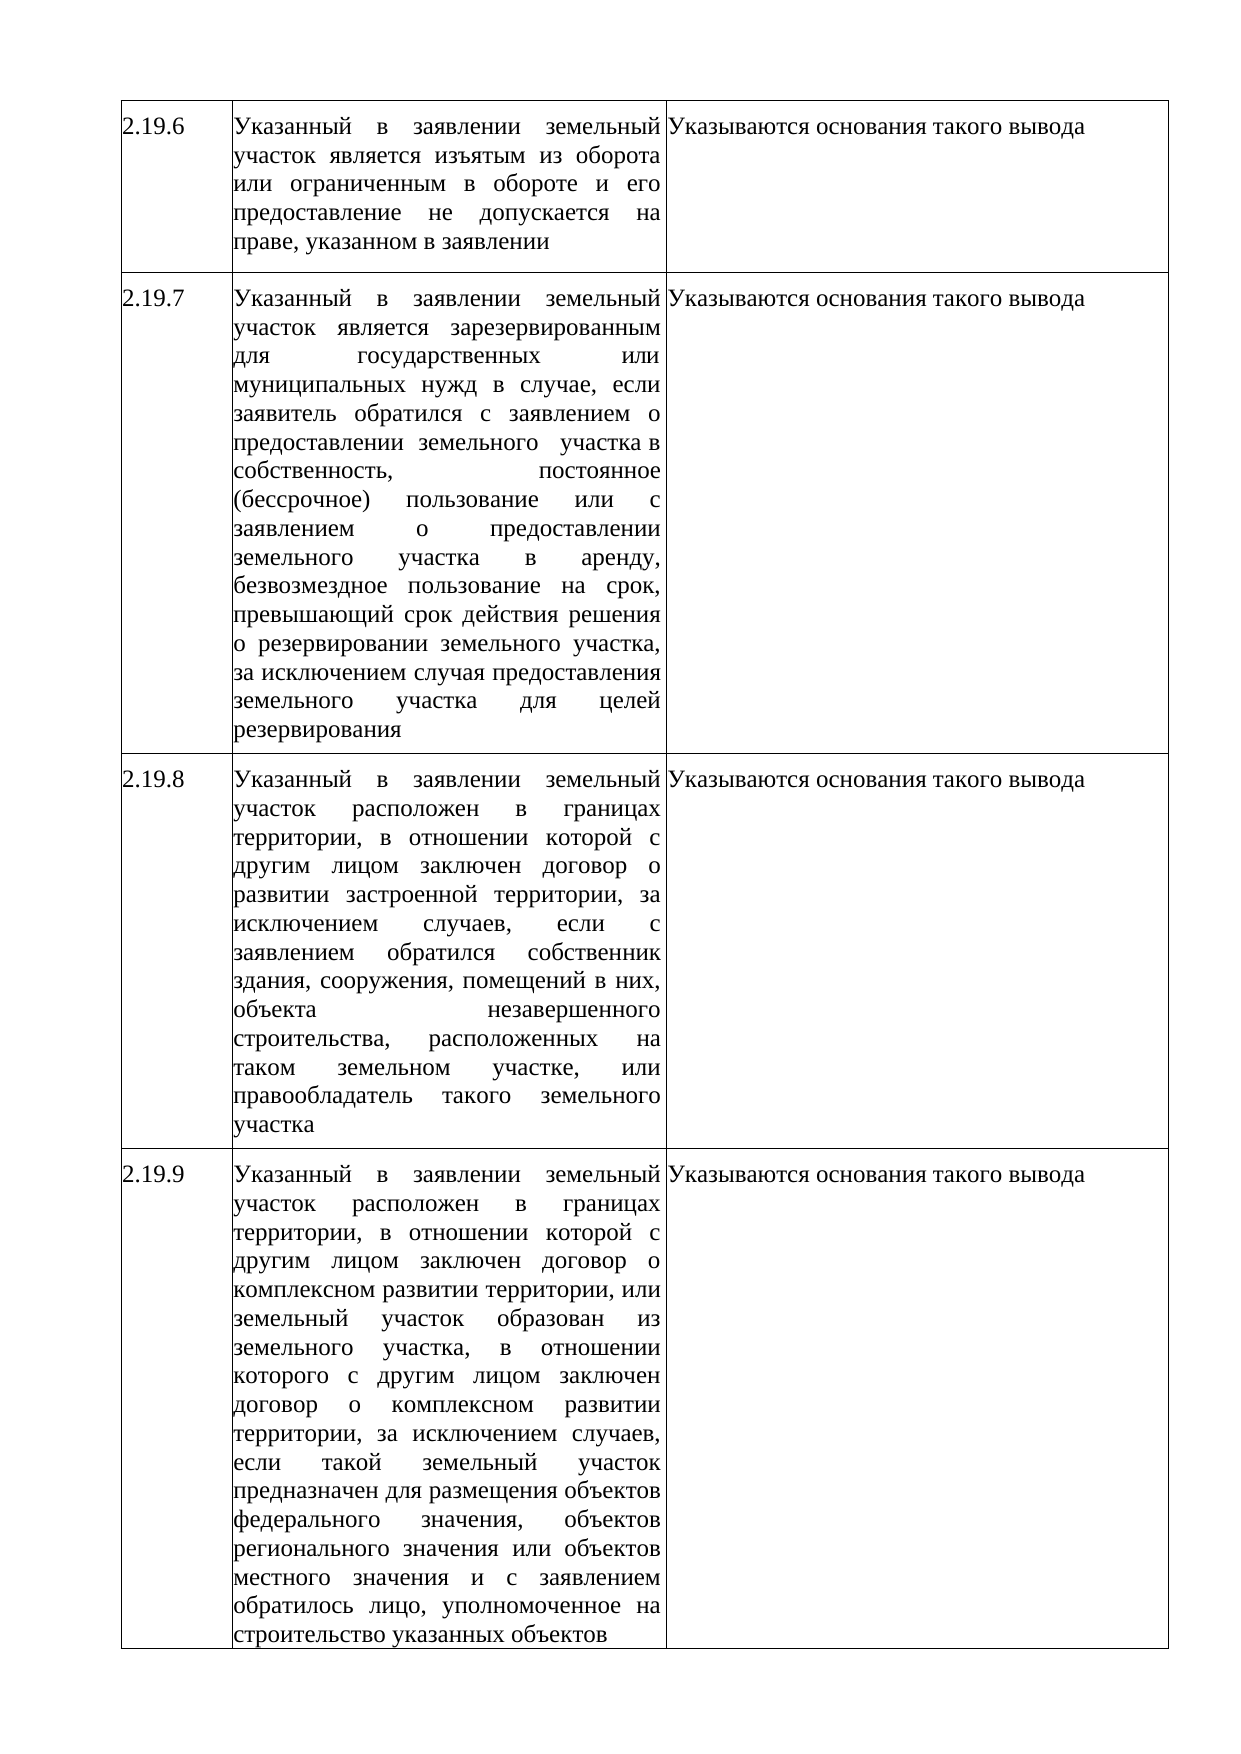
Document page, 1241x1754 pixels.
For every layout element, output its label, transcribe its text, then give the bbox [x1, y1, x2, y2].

table_header 2.19.6 [122, 101, 232, 272]
table_cell 2.19.7 [122, 273, 232, 753]
table_header Указываются основания такого вывода [667, 101, 1168, 272]
table_cell Указываются основания такого вывода [667, 1149, 1168, 1648]
table_cell Указанный в заявлении земельный участок расположен в границах территории, в отношении которой с другим лицом заключен договор о развитии застроенной территории, за исключением случаев, если с заявлением обратился собственник здания, сооружения, помещений в них, объекта незавершенного строительства, расположенных на таком земельном участке, или правообладатель такого земельного участка [233, 754, 666, 1148]
table_cell Указываются основания такого вывода [667, 273, 1168, 753]
table_cell 2.19.8 [122, 754, 232, 1148]
table_cell Указываются основания такого вывода [667, 754, 1168, 1148]
table_cell 2.19.9 [122, 1149, 232, 1648]
table_cell Указанный в заявлении земельный участок является зарезервированным для государственных или муниципальных нужд в случае, если заявитель обратился с заявлением о предоставлении земельного участка в собственность, постоянное (бессрочное) пользование или с заявлением о предоставлении земельного участка в аренду, безвозмездное пользование на срок, превышающий срок действия решения о резервировании земельного участка, за исключением случая предоставления земельного участка для целей резервирования [233, 273, 666, 753]
table_header Указанный в заявлении земельный участок является изъятым из оборота или ограниченным в обороте и его предоставление не допускается на праве, указанном в заявлении [233, 101, 666, 272]
table_cell Указанный в заявлении земельный участок расположен в границах территории, в отношении которой с другим лицом заключен договор о комплексном развитии территории, или земельный участок образован из земельного участка, в отношении которого с другим лицом заключен договор о комплексном развитии территории, за исключением случаев, если такой земельный участок предназначен для размещения объектов федерального значения, объектов регионального значения или объектов местного значения и с заявлением обратилось лицо, уполномоченное на строительство указанных объектов [233, 1149, 666, 1648]
